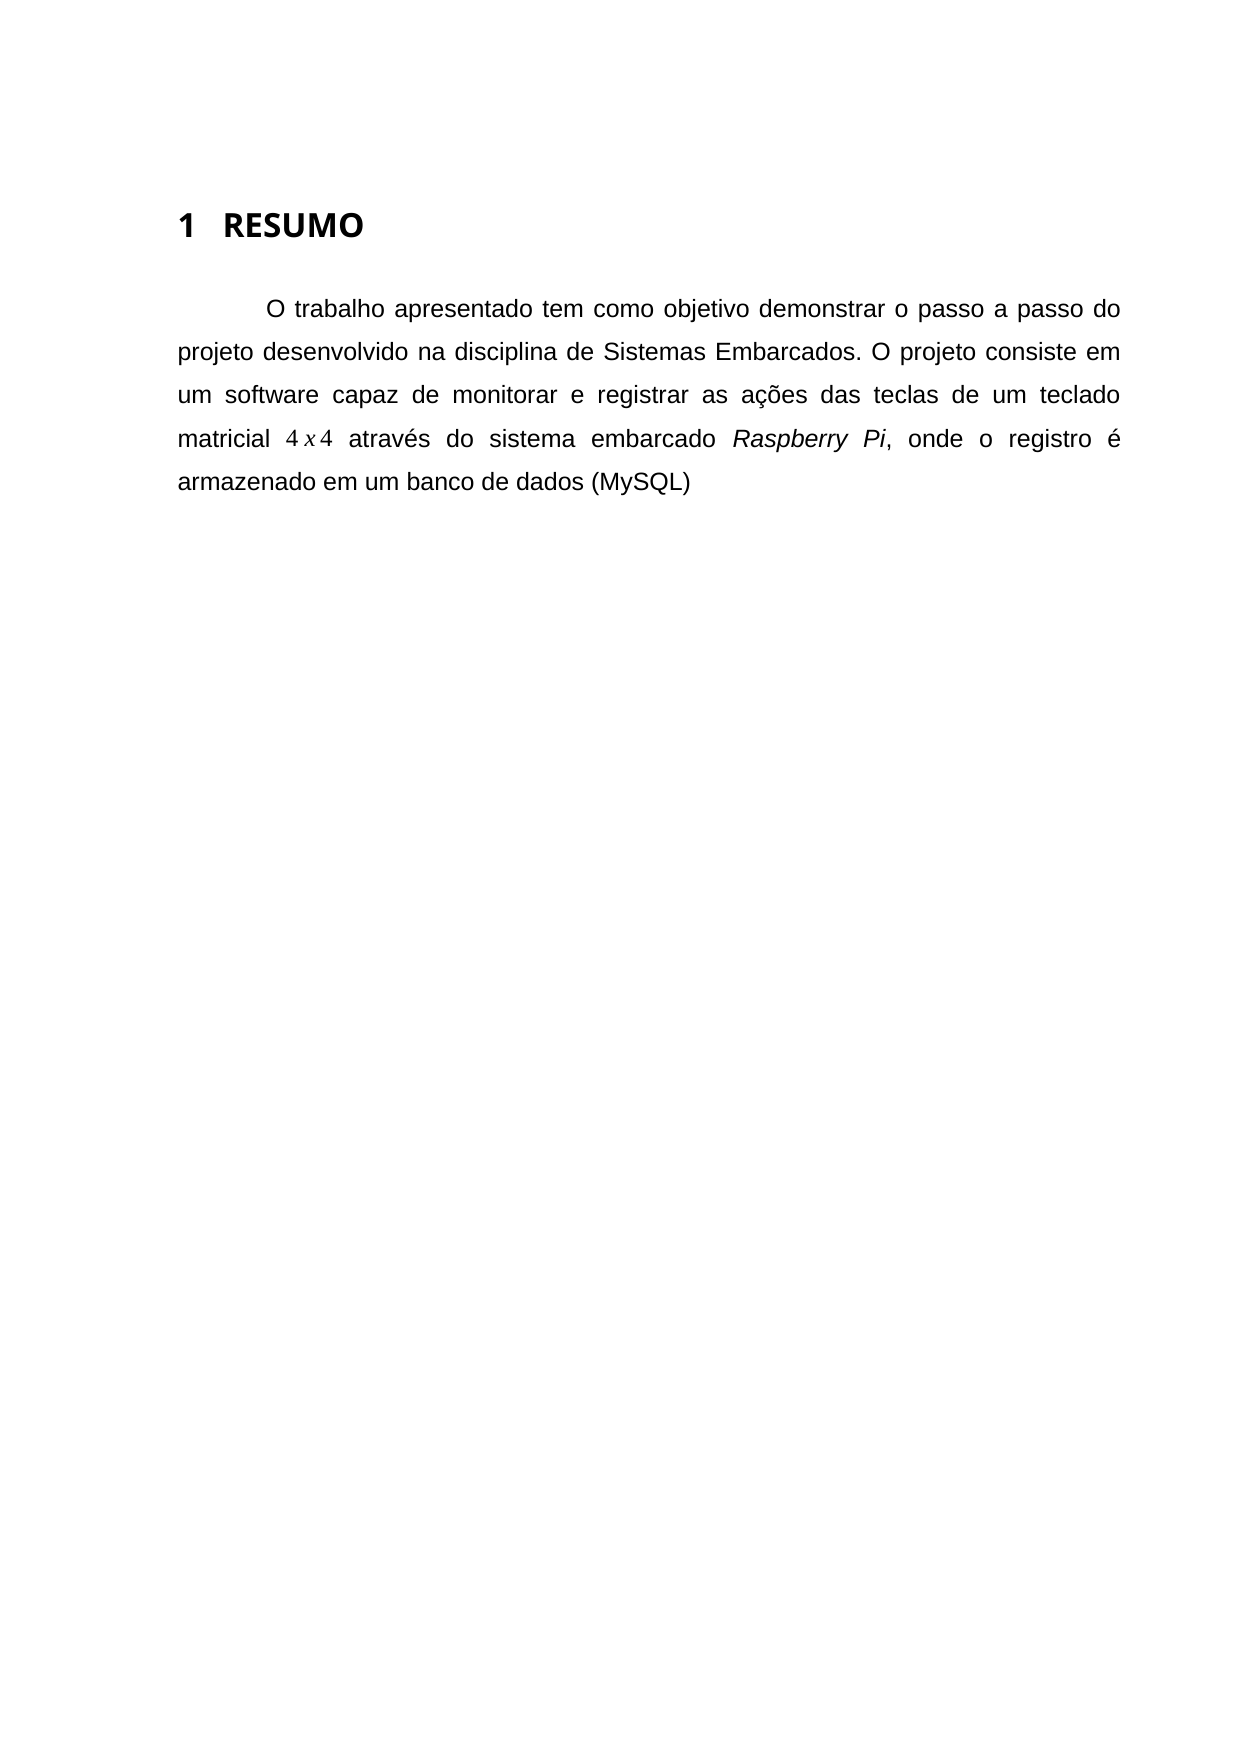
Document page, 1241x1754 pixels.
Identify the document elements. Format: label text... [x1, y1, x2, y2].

text O trabalho apresentado tem como objetivo demonstrar o passo a passo do projeto desenvolvido na disciplina de Sistemas Embarcados. O projeto consiste em um software capaz de monitorar e registrar as ações das teclas de um teclado matricial através do sistema embarcado Raspberry Pi, onde o registro é armazenado em um banco de dados (MySQL) [177, 294, 1122, 496]
subtitle RESUMO [177, 202, 1122, 248]
